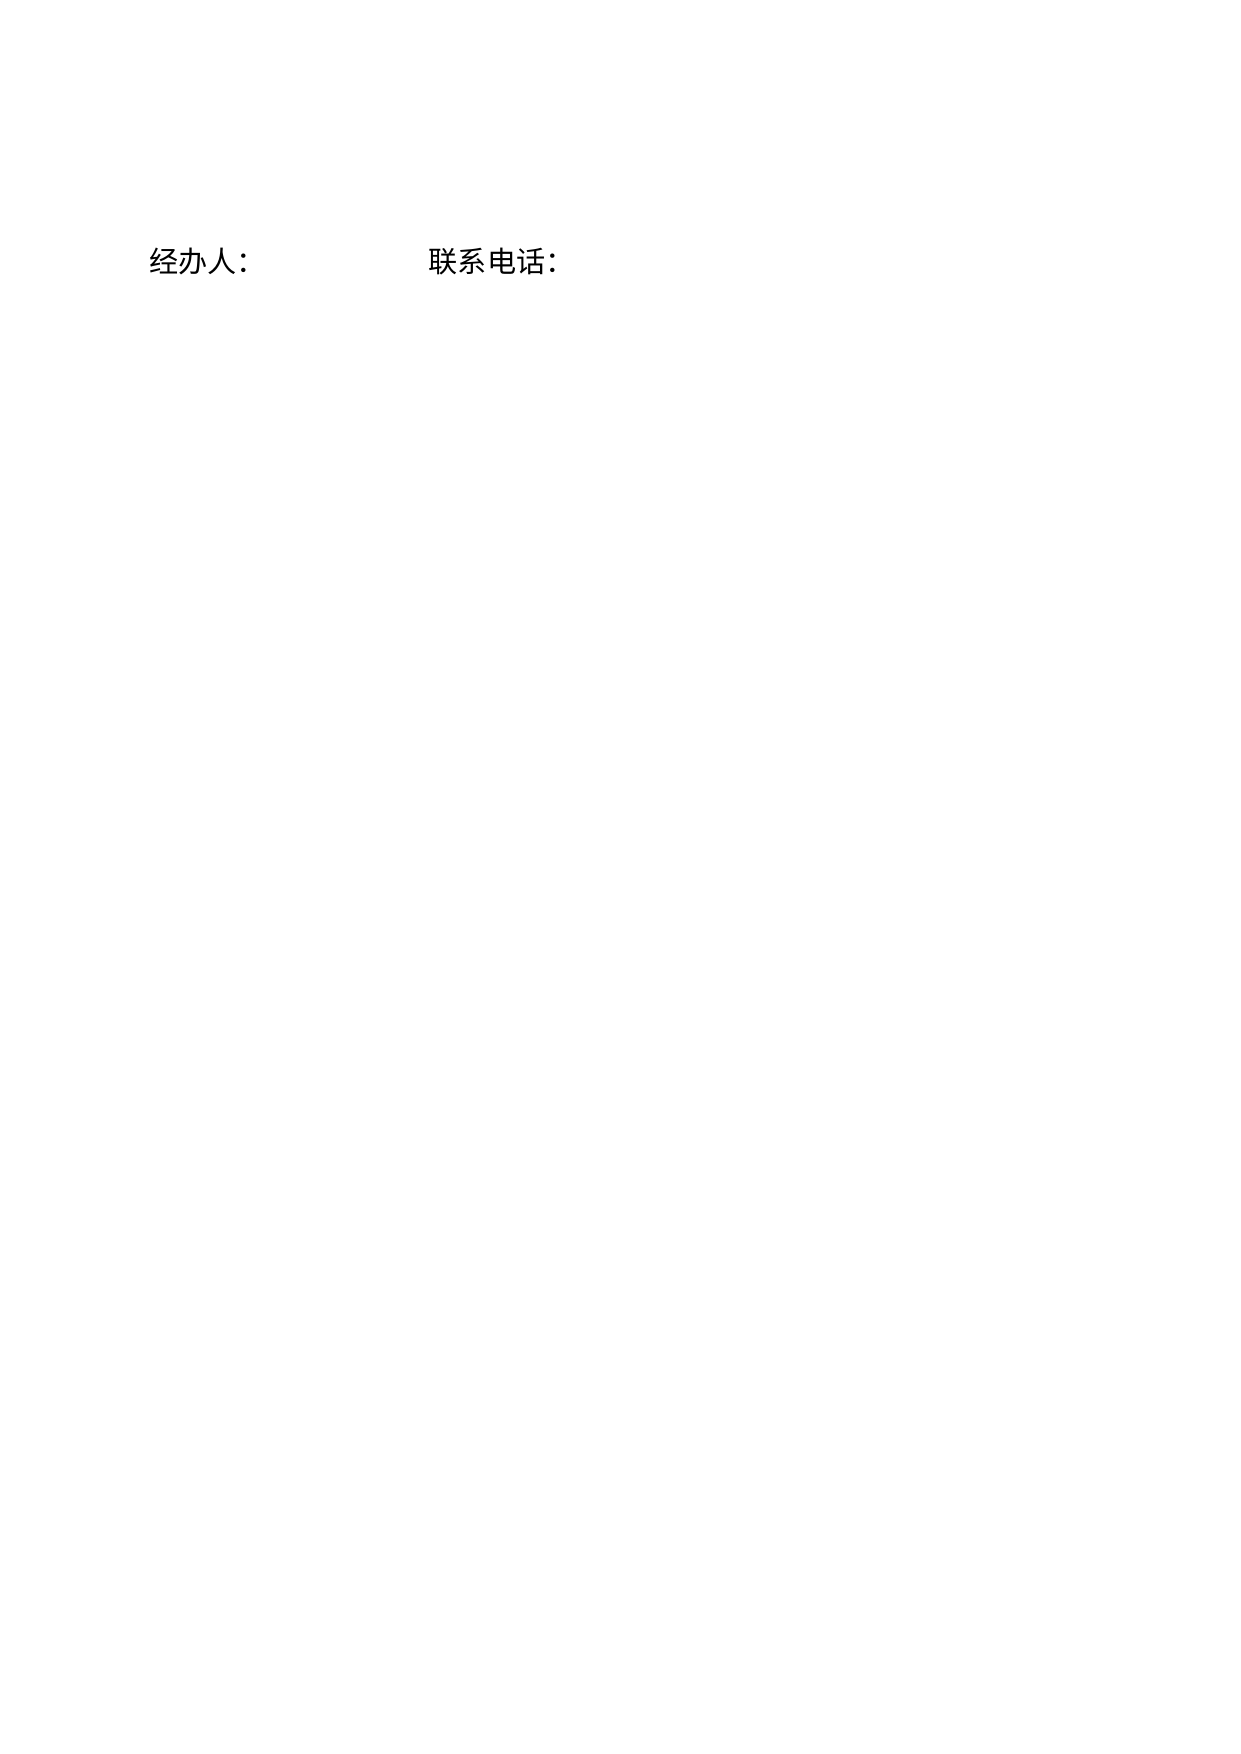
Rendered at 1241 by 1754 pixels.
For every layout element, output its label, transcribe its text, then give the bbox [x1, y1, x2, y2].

text 经办人： 联系电话： [128, 227, 1070, 292]
